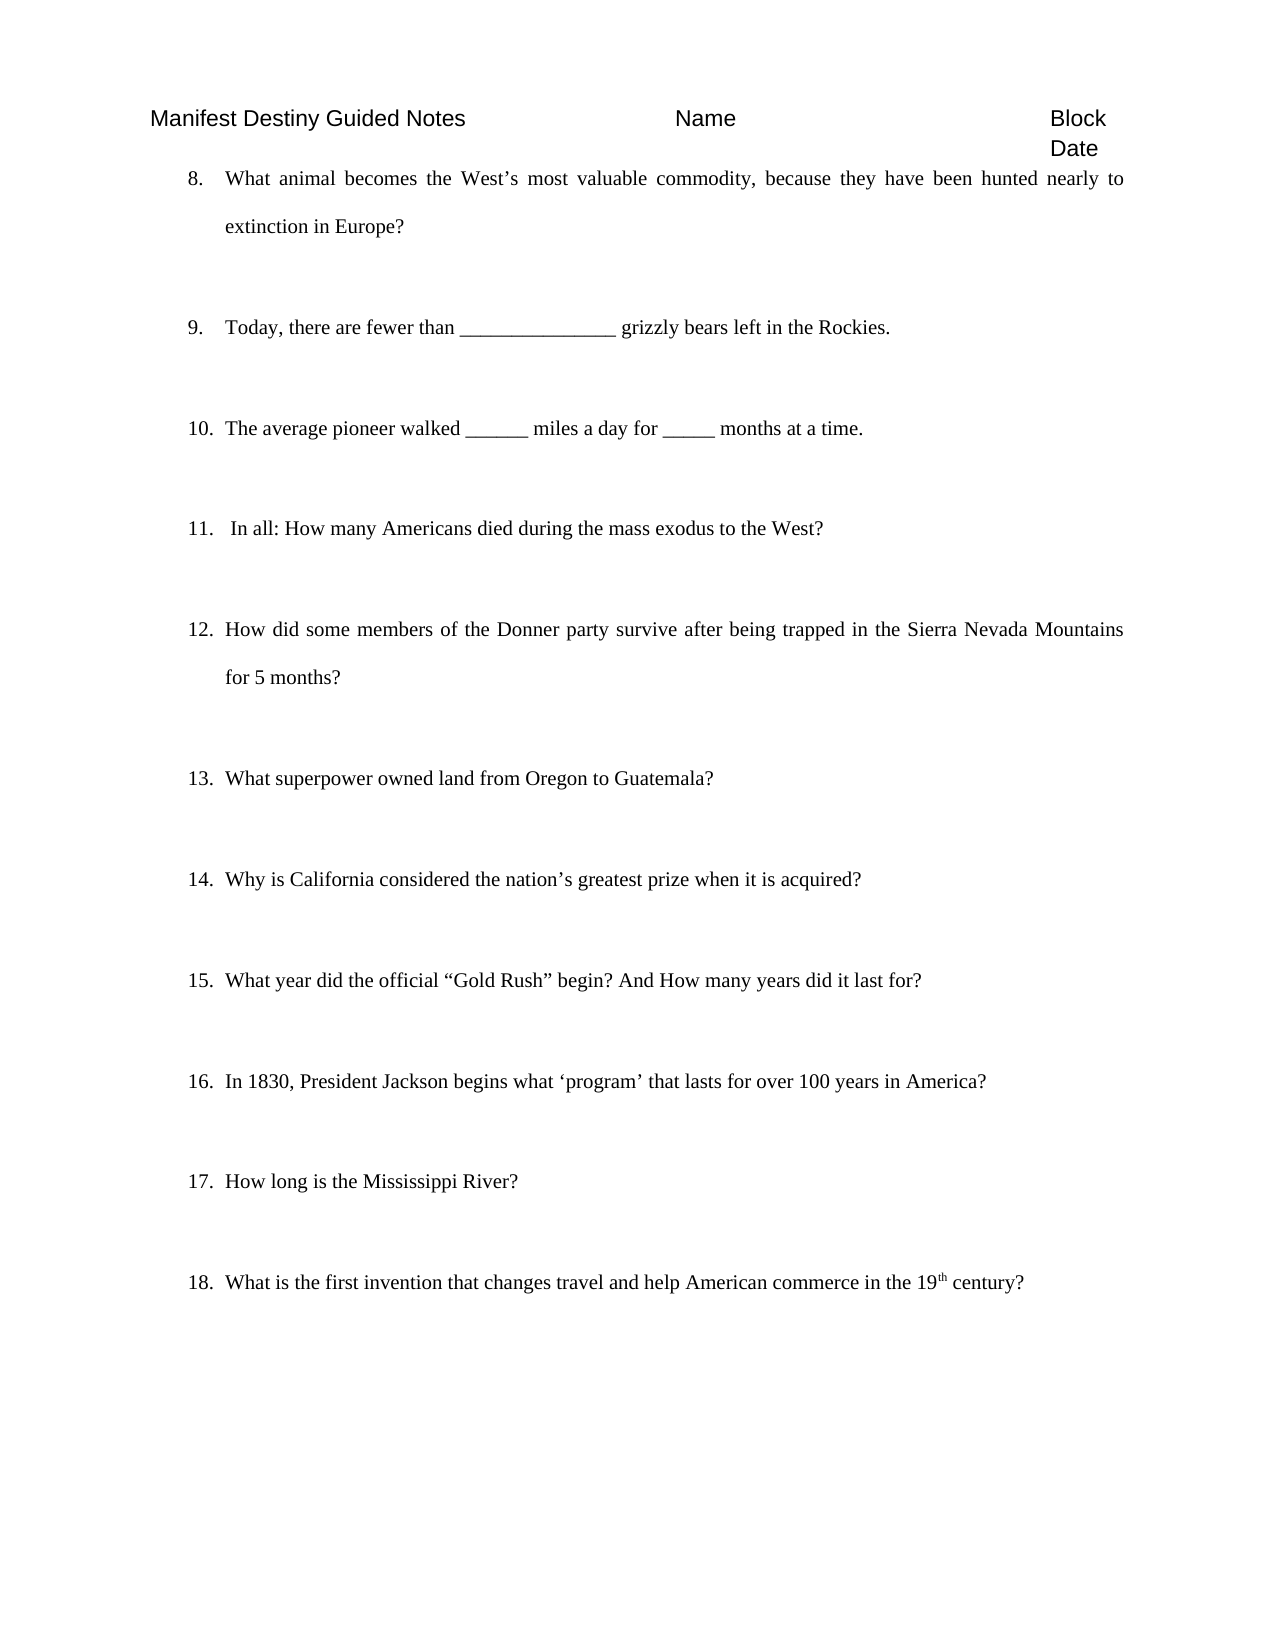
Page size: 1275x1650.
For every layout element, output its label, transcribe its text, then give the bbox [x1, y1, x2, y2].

list In all: How many Americans died during the mass exodus to the West? [188, 516, 1125, 540]
list Why is California considered the nation’s greatest prize when it is acquired? [188, 867, 1125, 891]
list The average pioneer walked ______ miles a day for _____ months at a time. [188, 415, 1125, 439]
list How did some members of the Donner party survive after being trapped in the Sierra Nevada Mountains for 5 months? [188, 617, 1125, 689]
list What animal becomes the West’s most valuable commodity, because they have been hunted nearly to extinction in Europe? [188, 166, 1125, 238]
list In 1830, President Jackson begins what ‘program’ that lasts for over 100 years in America? [188, 1068, 1125, 1093]
list What superpower owned land from Oregon to Guatemala? [188, 766, 1125, 790]
list What year did the official “Gold Rush” begin? And How many years did it last for? [188, 968, 1125, 992]
list How long is the Mississippi River? [188, 1169, 1125, 1193]
list Today, there are fewer than _______________ grizzly bears left in the Rockies. [188, 314, 1125, 339]
list What is the first invention that changes travel and help American commerce in the 19th century? [188, 1270, 1125, 1294]
